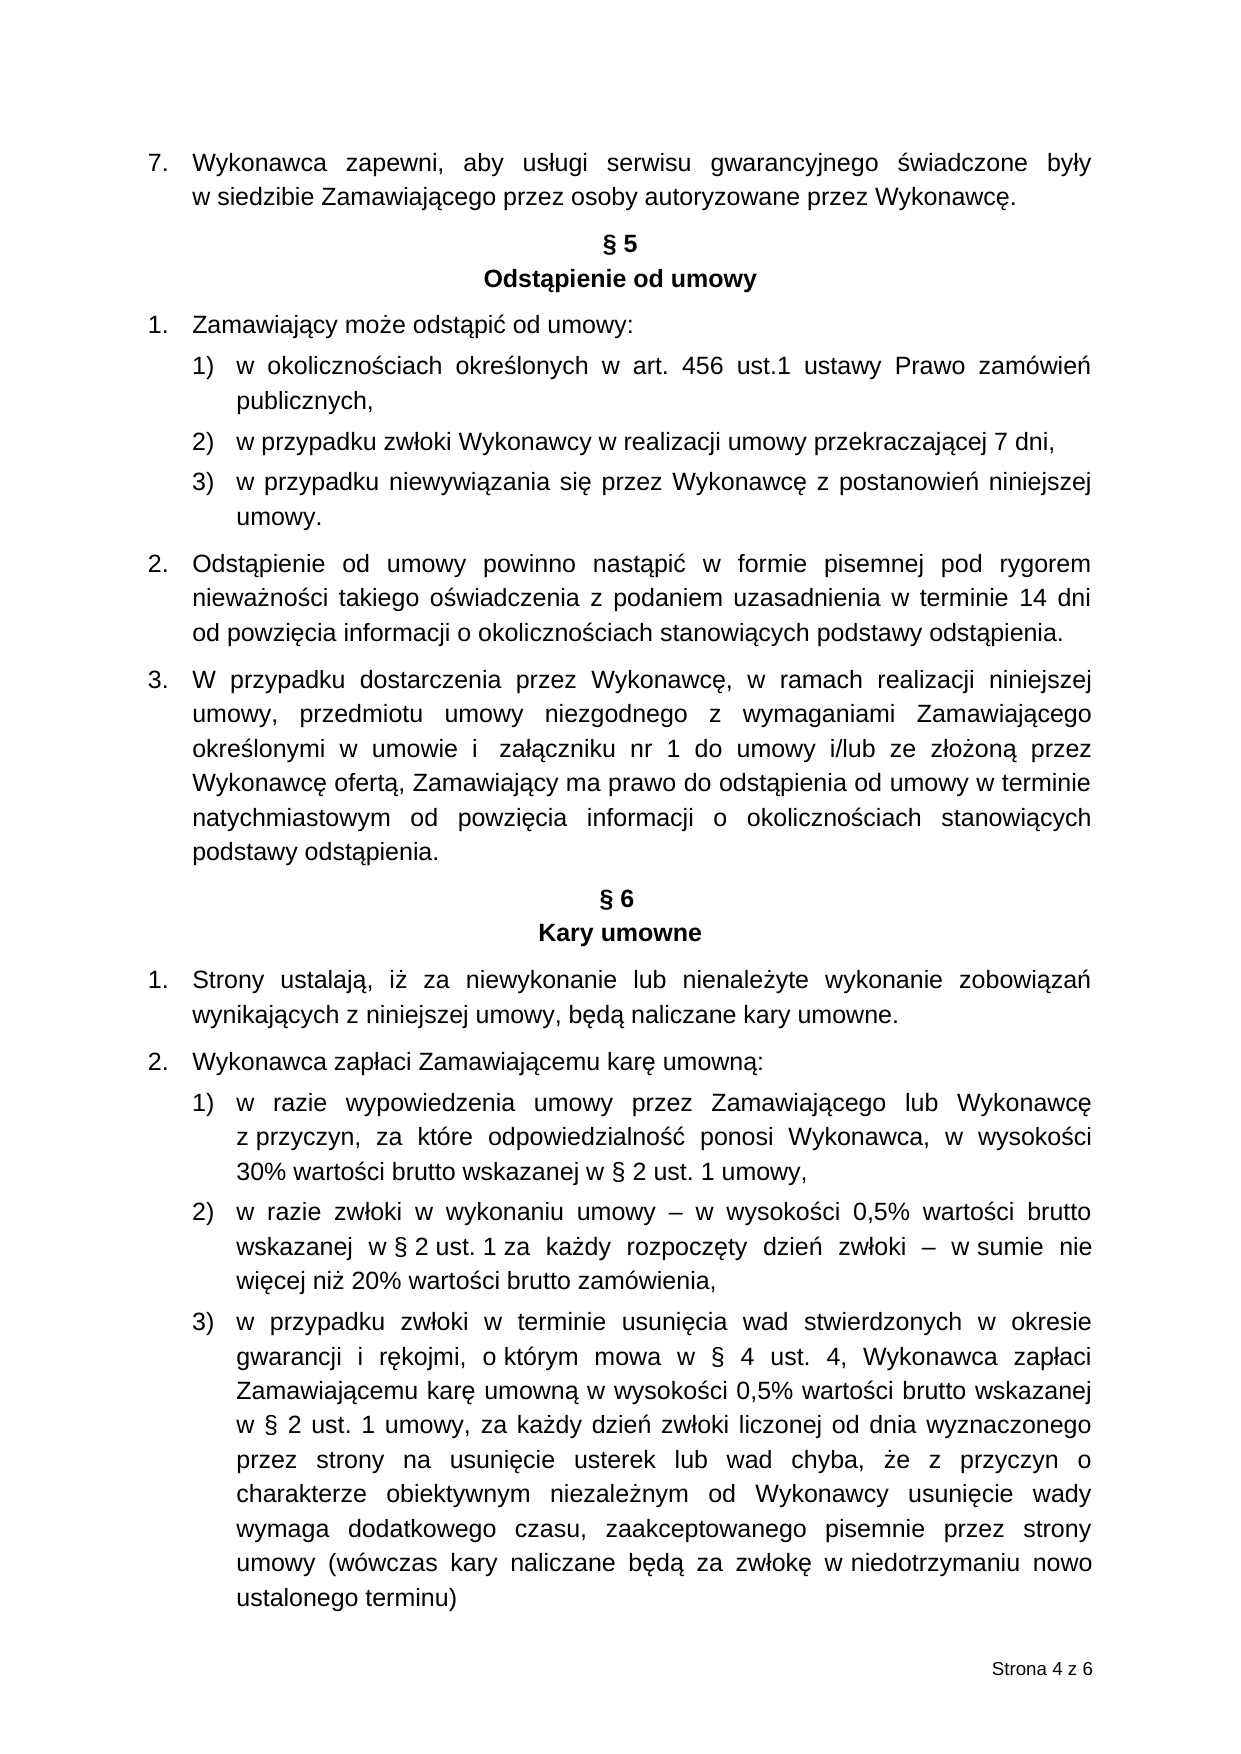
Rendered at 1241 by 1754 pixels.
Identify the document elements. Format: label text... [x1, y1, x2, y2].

list Odstąpienie od umowy powinno nastąpić w formie pisemnej pod rygorem nieważności takiego oświadczenia z podaniem uzasadnienia w terminie 14 dni od powzięcia informacji o okolicznościach stanowiących podstawy odstąpienia. [148, 549, 1093, 646]
subtitle § 6 Kary umowne [148, 884, 1093, 947]
list Strony ustalają, iż za niewykonanie lub nienależyte wykonanie zobowiązań wynikających z niniejszej umowy, będą naliczane kary umowne. [148, 965, 1093, 1029]
list w razie zwłoki w wykonaniu umowy – w wysokości 0,5% wartości brutto wskazanej w § 2 ust. 1 za każdy rozpoczęty dzień zwłoki – w sumie nie więcej niż 20% wartości brutto zamówienia, [192, 1197, 1093, 1295]
list w przypadku niewywiązania się przez Wykonawcę z postanowień niniejszej umowy. [192, 467, 1093, 530]
list w razie wypowiedzenia umowy przez Zamawiającego lub Wykonawcę z przyczyn, za które odpowiedzialność ponosi Wykonawca, w wysokości 30% wartości brutto wskazanej w § 2 ust. 1 umowy, [192, 1088, 1093, 1185]
list w przypadku zwłoki Wykonawcy w realizacji umowy przekraczającej 7 dni, [192, 426, 1093, 455]
list Wykonawca zapłaci Zamawiającemu karę umowną: [148, 1047, 1093, 1076]
list Zamawiający może odstąpić od umowy: [148, 311, 1093, 339]
subtitle § 5 Odstąpienie od umowy [148, 229, 1093, 292]
list w przypadku zwłoki w terminie usunięcia wad stwierdzonych w okresie gwarancji i rękojmi, o którym mowa w § 4 ust. 4, Wykonawca zapłaci Zamawiającemu karę umowną w wysokości 0,5% wartości brutto wskazanej w § 2 ust. 1 umowy, za każdy dzień zwłoki liczonej od dnia wyznaczonego przez strony na usunięcie usterek lub wad chyba, że z przyczyn o charakterze obiektywnym niezależnym od Wykonawcy usunięcie wady wymaga dodatkowego czasu, zaakceptowanego pisemnie przez strony umowy (wówczas kary naliczane będą za zwłokę w niedotrzymaniu nowo ustalonego terminu) [192, 1307, 1093, 1612]
list Wykonawca zapewni, aby usługi serwisu gwarancyjnego świadczone były w siedzibie Zamawiającego przez osoby autoryzowane przez Wykonawcę. [148, 148, 1093, 211]
list w okolicznościach określonych w art. 456 ust.1 ustawy Prawo zamówień publicznych, [192, 351, 1093, 414]
list W przypadku dostarczenia przez Wykonawcę, w ramach realizacji niniejszej umowy, przedmiotu umowy niezgodnego z wymaganiami Zamawiającego określonymi w umowie i załączniku nr 1 do umowy i/lub ze złożoną przez Wykonawcę ofertą, Zamawiający ma prawo do odstąpienia od umowy w terminie natychmiastowym od powzięcia informacji o okolicznościach stanowiących podstawy odstąpienia. [148, 664, 1093, 866]
